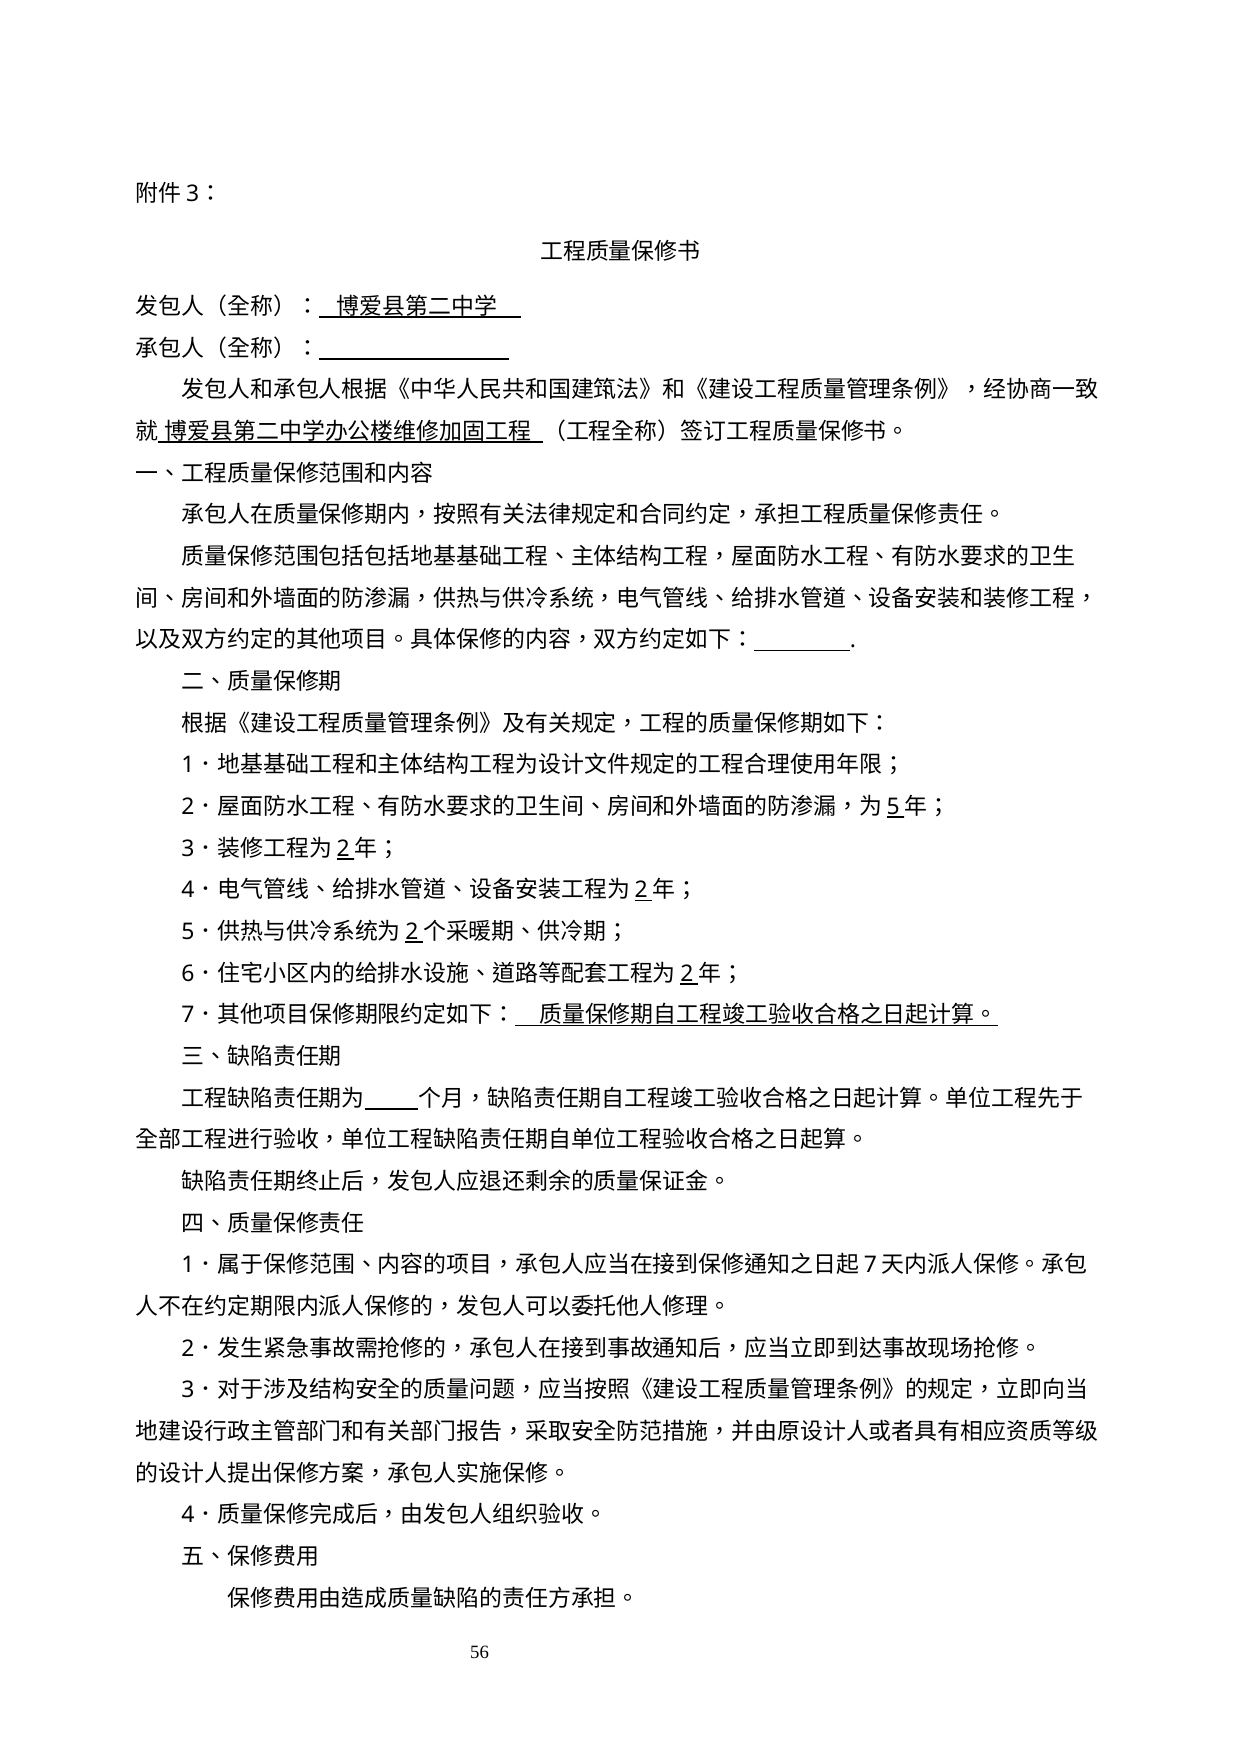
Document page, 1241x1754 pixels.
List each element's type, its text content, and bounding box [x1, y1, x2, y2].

text 4．电气管线、给排水管道、设备安装工程为2年； [135, 864, 1105, 906]
text 3．对于涉及结构安全的质量问题，应当按照《建设工程质量管理条例》的规定，立即向当地建设行政主管部门和有关部门报告，采取安全防范措施，并由原设计人或者具有相应资质等级的设计人提出保修方案，承包人实施保修。 [135, 1364, 1105, 1489]
text 工程质量保修书 [135, 223, 1105, 269]
text 一、工程质量保修范围和内容 [135, 448, 1105, 489]
text 发包人和承包人根据《中华人民共和国建筑法》和《建设工程质量管理条例》，经协商一致就 博爱县第二中学办公楼维修加固工程 （工程全称）签订工程质量保修书。 [135, 364, 1105, 448]
text 3．装修工程为2年； [135, 823, 1105, 864]
text 7．其他项目保修期限约定如下： 质量保修期自工程竣工验收合格之日起计算。 [135, 989, 1105, 1031]
text 质量保修范围包括包括地基基础工程、主体结构工程，屋面防水工程、有防水要求的卫生间、房间和外墙面的防渗漏，供热与供冷系统，电气管线、给排水管道、设备安装和装修工程，以及双方约定的其他项目。具体保修的内容，双方约定如下： . [135, 531, 1105, 656]
text 4．质量保修完成后，由发包人组织验收。 [135, 1489, 1105, 1531]
text 2．发生紧急事故需抢修的，承包人在接到事故通知后，应当立即到达事故现场抢修。 [135, 1323, 1105, 1364]
text 1．地基基础工程和主体结构工程为设计文件规定的工程合理使用年限； [135, 739, 1105, 781]
text 附件3： [135, 164, 1105, 210]
text 五、保修费用 [135, 1531, 1105, 1573]
text 2．屋面防水工程、有防水要求的卫生间、房间和外墙面的防渗漏，为5年； [135, 781, 1105, 823]
text 缺陷责任期终止后，发包人应退还剩余的质量保证金。 [135, 1156, 1105, 1198]
text 发包人（全称）： 博爱县第二中学 [135, 281, 1105, 323]
text 保修费用由造成质量缺陷的责任方承担。 [135, 1573, 1105, 1614]
text 三、缺陷责任期 [135, 1031, 1105, 1073]
text 承包人在质量保修期内，按照有关法律规定和合同约定，承担工程质量保修责任。 [135, 489, 1105, 531]
text 承包人（全称）： [135, 323, 1105, 364]
text 6．住宅小区内的给排水设施、道路等配套工程为2年； [135, 948, 1105, 989]
text 四、质量保修责任 [135, 1198, 1105, 1239]
text 根据《建设工程质量管理条例》及有关规定，工程的质量保修期如下： [135, 698, 1105, 739]
text 1．属于保修范围、内容的项目，承包人应当在接到保修通知之日起7天内派人保修。承包人不在约定期限内派人保修的，发包人可以委托他人修理。 [135, 1239, 1105, 1323]
text 工程缺陷责任期为 个月，缺陷责任期自工程竣工验收合格之日起计算。单位工程先于全部工程进行验收，单位工程缺陷责任期自单位工程验收合格之日起算。 [135, 1073, 1105, 1156]
text 二、质量保修期 [135, 656, 1105, 698]
text 5．供热与供冷系统为2个采暖期、供冷期； [135, 906, 1105, 948]
